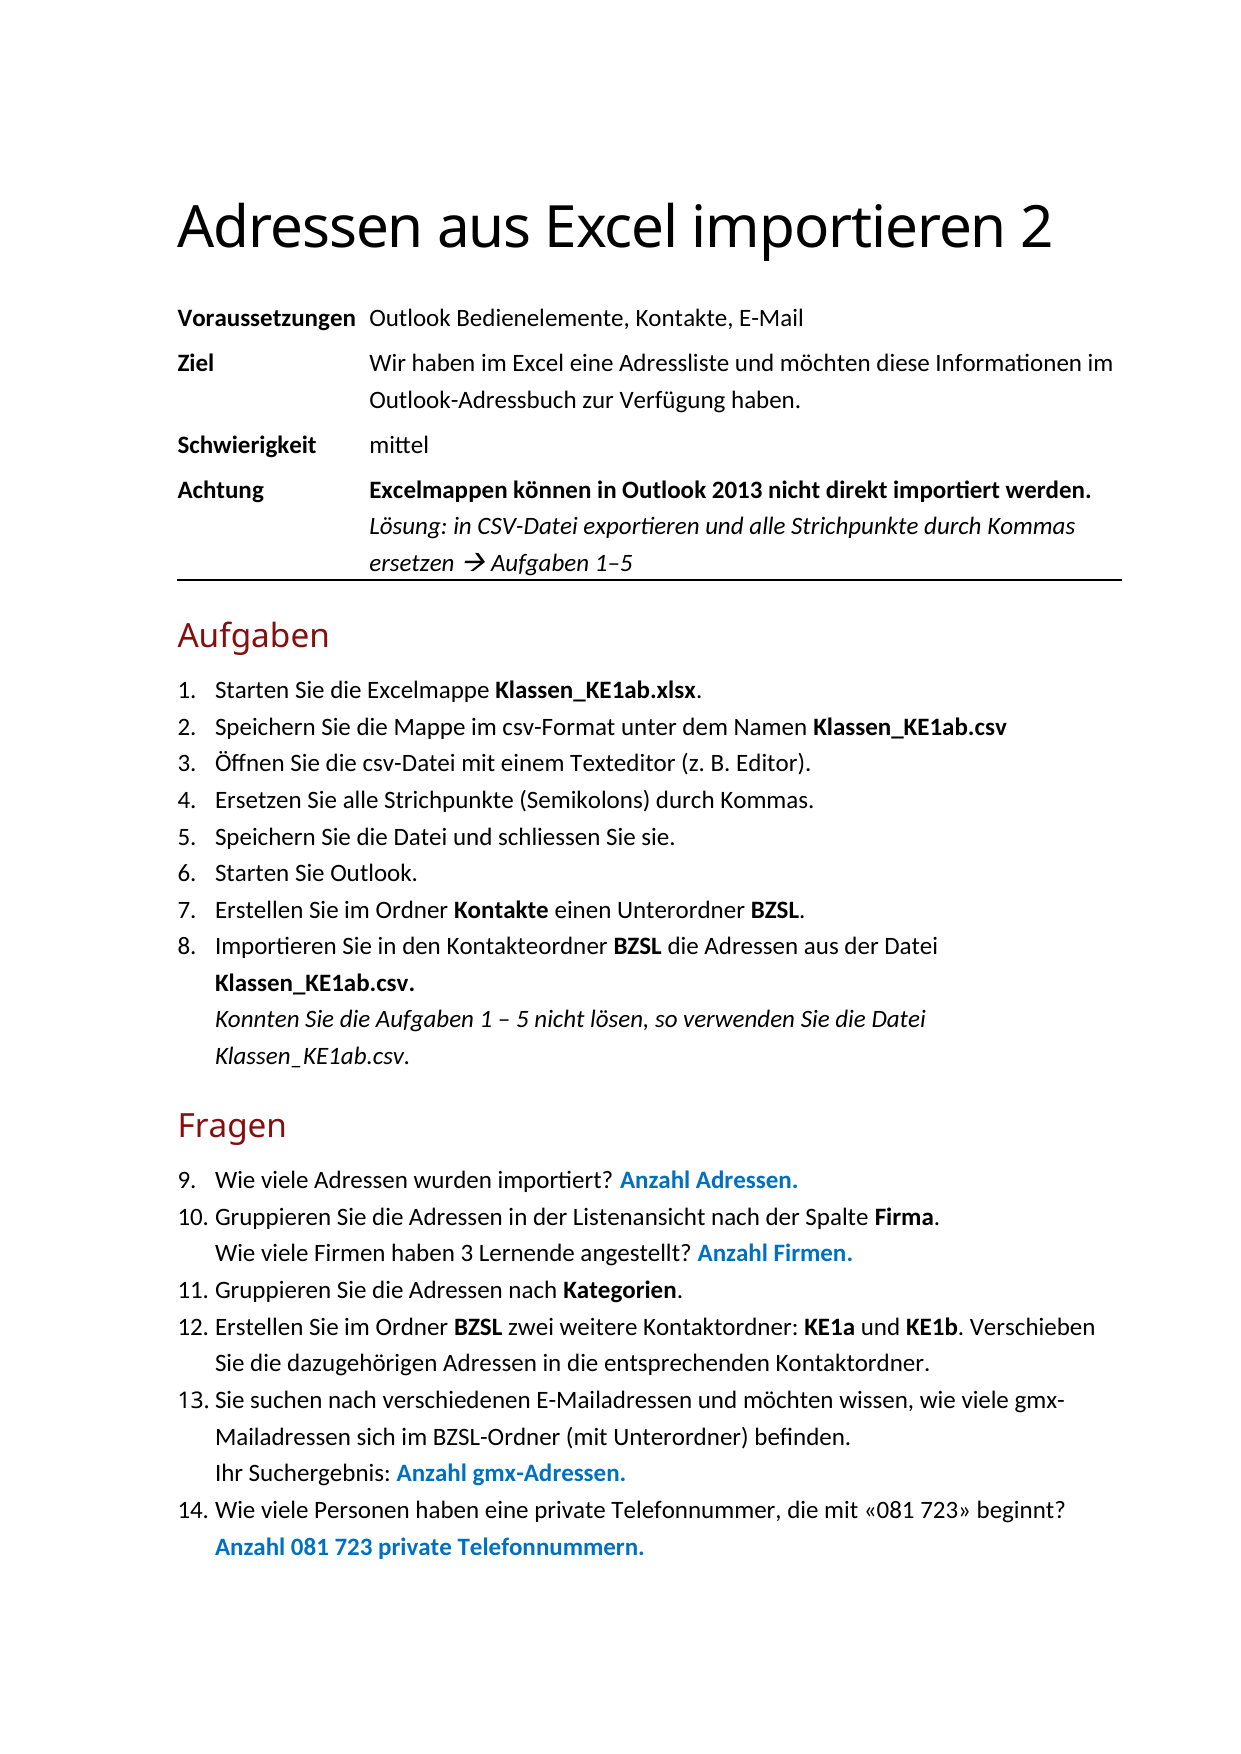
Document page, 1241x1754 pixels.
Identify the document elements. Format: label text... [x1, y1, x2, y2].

text Schwierigkeit mittel [177, 429, 1122, 459]
list Wie viele Personen haben eine private Telefonnummer, die mit «081 723» beginnt? [177, 1494, 1122, 1561]
list Gruppieren Sie die Adressen in der Listenansicht nach der Spalte Firma. Wie viele Firmen haben 3 Lernende angestellt? [177, 1201, 1122, 1268]
list Speichern Sie die Mappe im csv-Format unter dem Namen Klassen_KE1ab.csv [177, 711, 1122, 741]
list Erstellen Sie im Ordner Kontakte einen Unterordner BZSL. [177, 894, 1122, 924]
list Starten Sie Outlook. [177, 857, 1122, 888]
text Voraussetzungen Outlook Bedienelemente, Kontakte, E-Mail [177, 302, 1122, 333]
subtitle Aufgaben [177, 612, 1122, 657]
text Ziel Wir haben im Excel eine Adressliste und möchten diese Informationen im Outlook-Adressbuch zur Verfügung haben. [177, 347, 1122, 414]
list Wie viele Adressen wurden importiert? [177, 1164, 1122, 1195]
list Gruppieren Sie die Adressen nach Kategorien. [177, 1274, 1122, 1304]
title Adressen aus Excel importieren 2 [177, 186, 1122, 265]
list Sie suchen nach verschiedenen E-Mailadressen und möchten wissen, wie viele gmx-Mailadressen sich im BZSL-Ordner (mit Unterordner) befinden. Ihr Suchergebnis: [177, 1384, 1122, 1488]
list Ersetzen Sie alle Strichpunkte (Semikolons) durch Kommas. [177, 784, 1122, 814]
list Öffnen Sie die csv-Datei mit einem Texteditor (z. B. Editor). [177, 747, 1122, 778]
subtitle Fragen [177, 1102, 1122, 1147]
list Speichern Sie die Datei und schliessen Sie sie. [177, 821, 1122, 851]
text Achtung Excelmappen können in Outlook 2013 nicht direkt importiert werden. Lösung: in CSV-Datei exportieren und alle Strichpunkte durch Kommas ersetzen Aufgaben 1–5 [177, 474, 1122, 579]
list Erstellen Sie im Ordner BZSL zwei weitere Kontaktordner: KE1a und KE1b. Verschieben Sie die dazugehörigen Adressen in die entsprechenden Kontaktordner. [177, 1311, 1122, 1378]
list Importieren Sie in den Kontakteordner BZSL die Adressen aus der Datei Klassen_KE1ab.csv. Konnten Sie die Aufgaben 1 – 5 nicht lösen, so verwenden Sie die Datei Klassen_KE1ab.csv. [177, 930, 1122, 1071]
list Starten Sie die Excelmappe Klassen_KE1ab.xlsx. [177, 674, 1122, 705]
